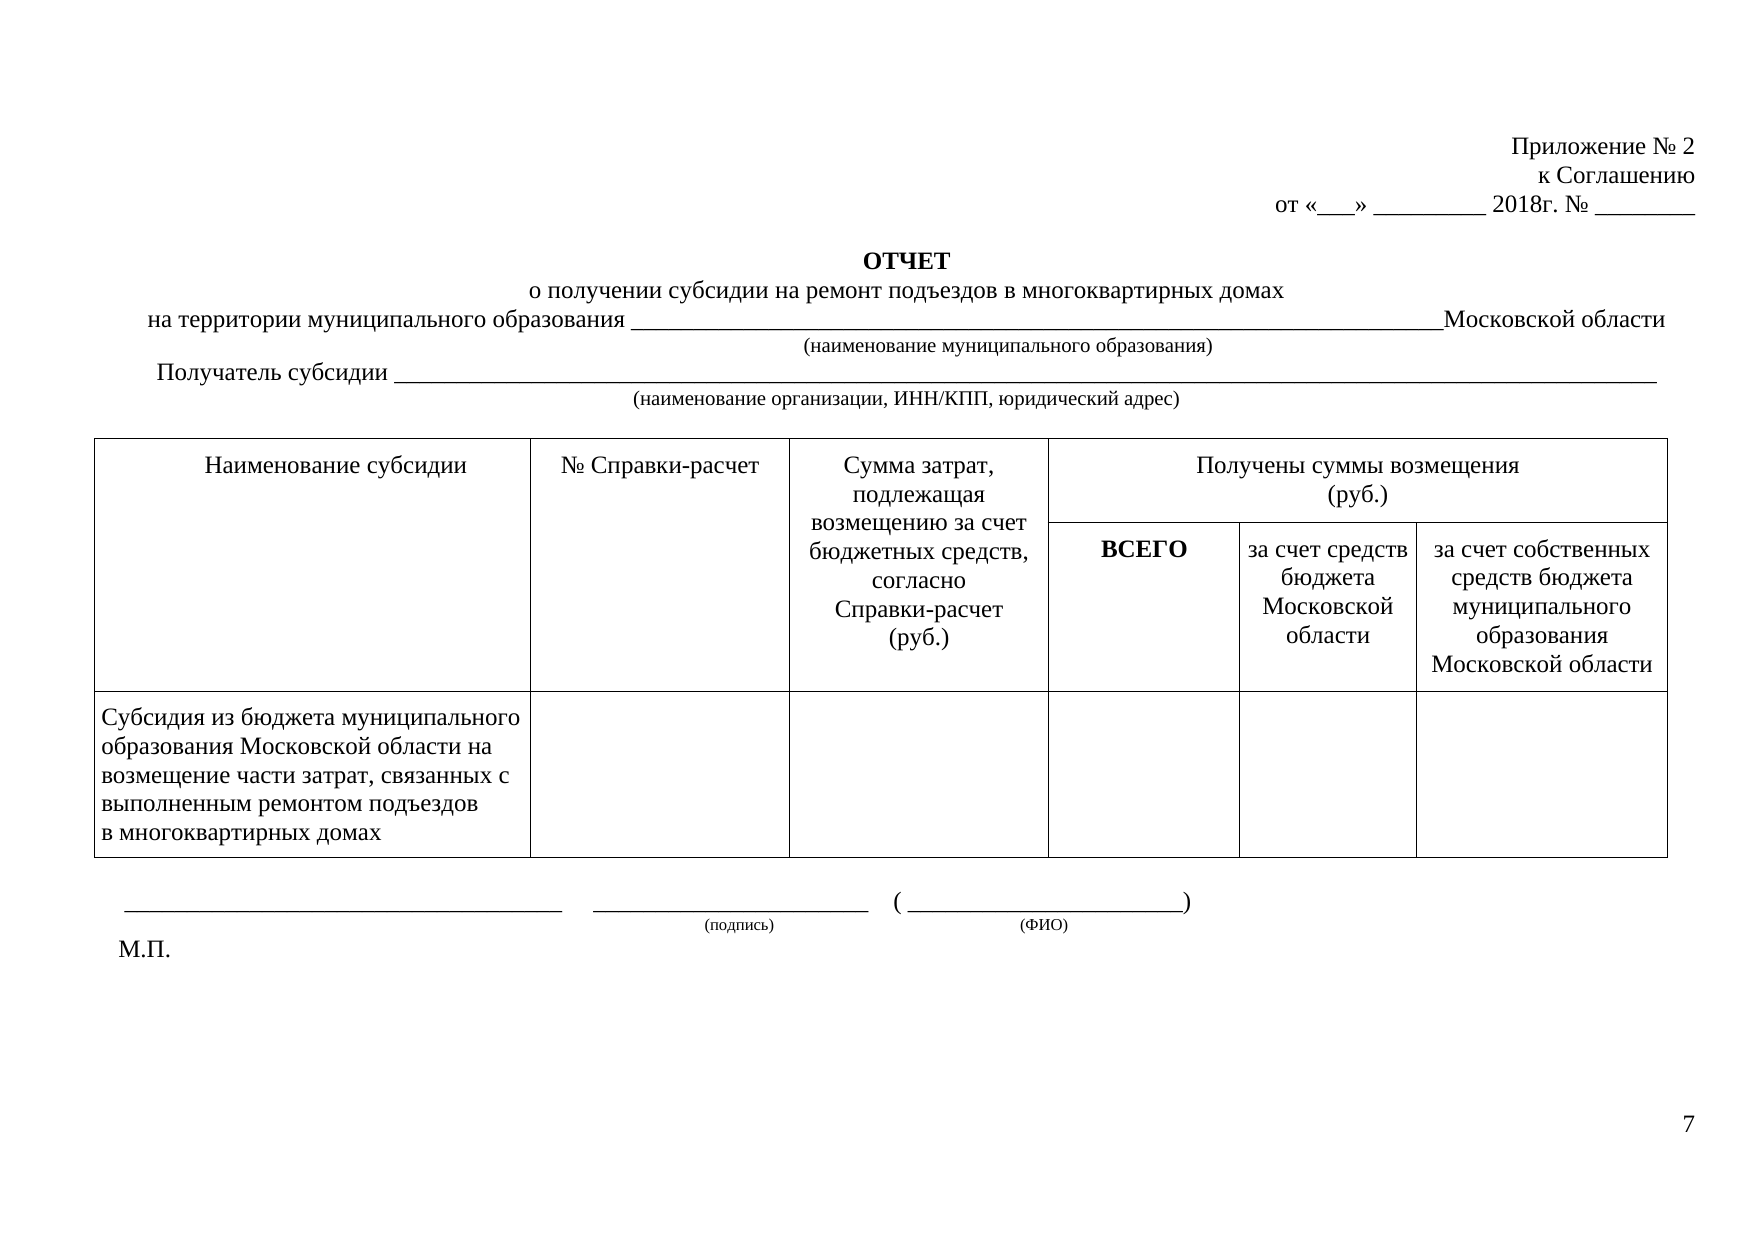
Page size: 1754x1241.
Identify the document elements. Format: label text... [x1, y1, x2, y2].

text Приложение № 2 [59, 131, 1695, 160]
text от «___» _________ 2018г. № ________ [118, 189, 1695, 218]
table_header № Справки-расчет [531, 439, 789, 522]
table_header Сумма затрат, подлежащая возмещению за счет бюджетных средств, согласно Справки-расчет (руб.) [790, 439, 1048, 691]
table_header Получены суммы возмещения (руб.) [1049, 439, 1667, 522]
table_cell [1049, 692, 1239, 857]
table_cell Субсидия из бюджета муниципального образования Московской области на возмещение части затрат, связанных с выполненным ремонтом подъездов в многоквартирных домах [95, 692, 530, 857]
table_cell ВСЕГО [1049, 523, 1239, 691]
table_cell [531, 692, 789, 857]
text ___________________________________ ______________________ ( ______________________) [118, 886, 1695, 915]
text о получении субсидии на ремонт подъездов в многоквартирных домах [118, 275, 1695, 304]
text (наименование организации, ИНН/КПП, юридический адрес) [118, 385, 1695, 409]
text М.П. [118, 934, 1695, 963]
text ОТЧЕТ [118, 246, 1695, 275]
text (подпись) (ФИО) [118, 915, 1695, 934]
table_header Наименование субсидии [95, 439, 530, 691]
table_cell [790, 692, 1048, 857]
text на территории муниципального образования _________________________________________________________________Московской области [118, 304, 1695, 333]
table_cell [1240, 692, 1416, 857]
table_cell за счет средств бюджета Московской области [1240, 523, 1416, 691]
text (наименование муниципального образования) [118, 333, 1695, 357]
text Получатель субсидии _____________________________________________________________________________________________________ [118, 357, 1695, 385]
text к Соглашению [118, 160, 1695, 189]
table_cell за счет собственных средств бюджета муниципального образования Московской области [1417, 523, 1667, 691]
table_cell [531, 522, 789, 691]
table_cell [1417, 692, 1667, 857]
